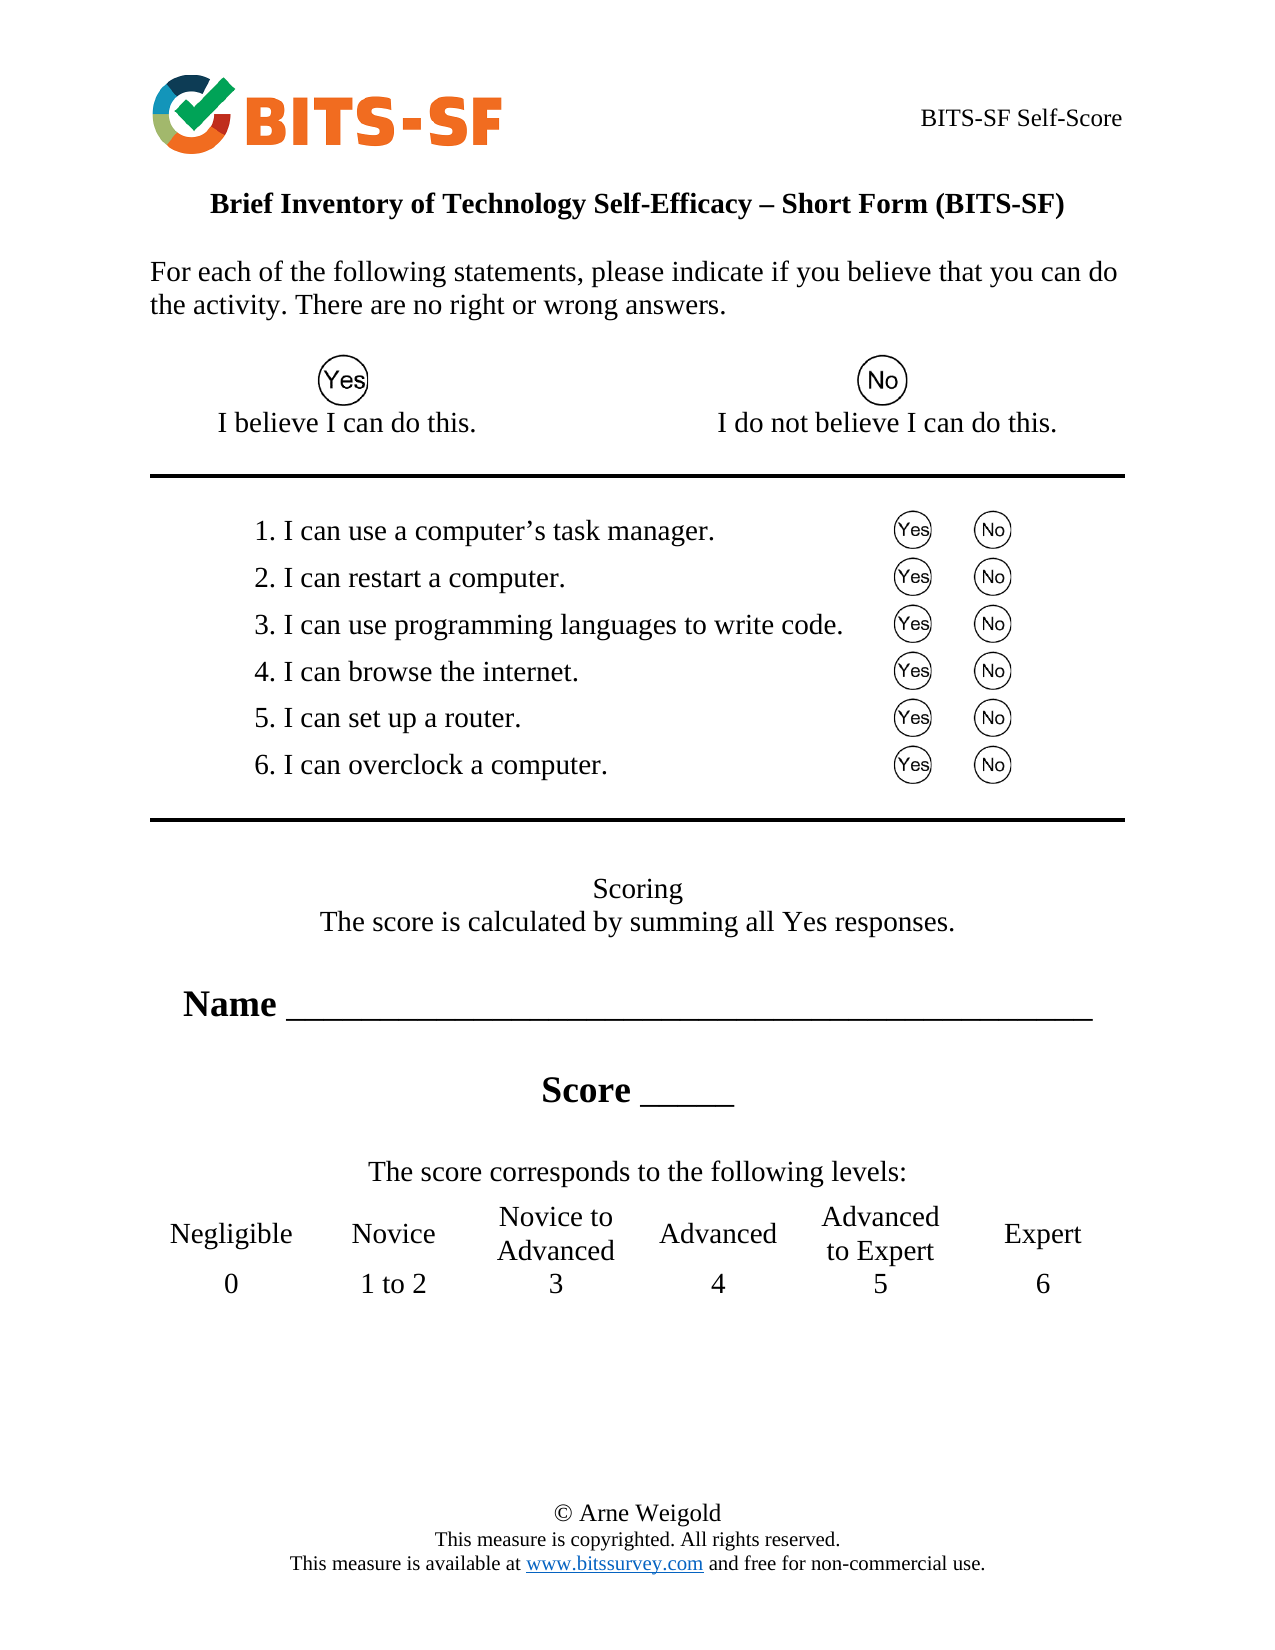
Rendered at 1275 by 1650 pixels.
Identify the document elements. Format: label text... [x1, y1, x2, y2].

picture [973, 604, 1012, 643]
text The score corresponds to the following levels: [150, 1154, 1125, 1187]
picture [317, 354, 369, 406]
picture [856, 354, 908, 406]
table_header [873, 506, 952, 553]
table_cell [873, 600, 952, 647]
table_header Novice to Advanced [475, 1199, 637, 1266]
text The score is calculated by summing all Yes responses. [150, 904, 1125, 938]
table_cell 6 [962, 1266, 1124, 1300]
table_cell 1 to 2 [312, 1266, 474, 1300]
table_header Novice [312, 1199, 474, 1266]
picture [893, 604, 932, 643]
text Scoring [150, 871, 1125, 904]
picture [893, 510, 932, 549]
text I believe I can do this. I do not believe I can do this. [150, 405, 1125, 439]
table_cell 2. I can restart a computer. [243, 553, 873, 600]
table_cell [873, 553, 952, 600]
table_cell 4 [637, 1266, 799, 1300]
picture [893, 698, 932, 737]
table_cell [873, 741, 952, 788]
table_header Negligible [150, 1199, 312, 1266]
picture [973, 698, 1012, 737]
table_cell [953, 647, 1032, 694]
text For each of the following statements, please indicate if you believe that you can do the activity. There are no right or wrong answers. [150, 254, 1125, 321]
table_header 1. I can use a computer’s task manager. [243, 506, 873, 553]
table_cell [953, 741, 1032, 788]
table_cell 4. I can browse the internet. [243, 647, 873, 694]
text Score _____ [150, 1067, 1125, 1111]
text Brief Inventory of Technology Self-Efficacy – Short Form (BITS-SF) [150, 187, 1125, 220]
table_cell 5. I can set up a router. [243, 694, 873, 741]
table_cell 3. I can use programming languages to write code. [243, 600, 873, 647]
table_header [953, 506, 1032, 553]
picture [893, 557, 932, 596]
table_cell 3 [475, 1266, 637, 1300]
table_cell [873, 694, 952, 741]
picture [893, 651, 932, 690]
table_cell [953, 600, 1032, 647]
table_cell [953, 553, 1032, 600]
picture [973, 557, 1012, 596]
table_cell [953, 694, 1032, 741]
picture [973, 510, 1012, 549]
picture [973, 745, 1012, 784]
table_header Advanced to Expert [799, 1199, 962, 1266]
table_cell 5 [799, 1266, 962, 1300]
picture [893, 745, 932, 784]
text Name ___________________________________________ [150, 981, 1125, 1024]
table_header Advanced [637, 1199, 799, 1266]
table_cell 6. I can overclock a computer. [243, 741, 873, 788]
picture [973, 651, 1012, 690]
table_cell [873, 647, 952, 694]
table_cell 0 [150, 1266, 312, 1300]
picture [152, 75, 502, 154]
table_header Expert [962, 1199, 1124, 1266]
